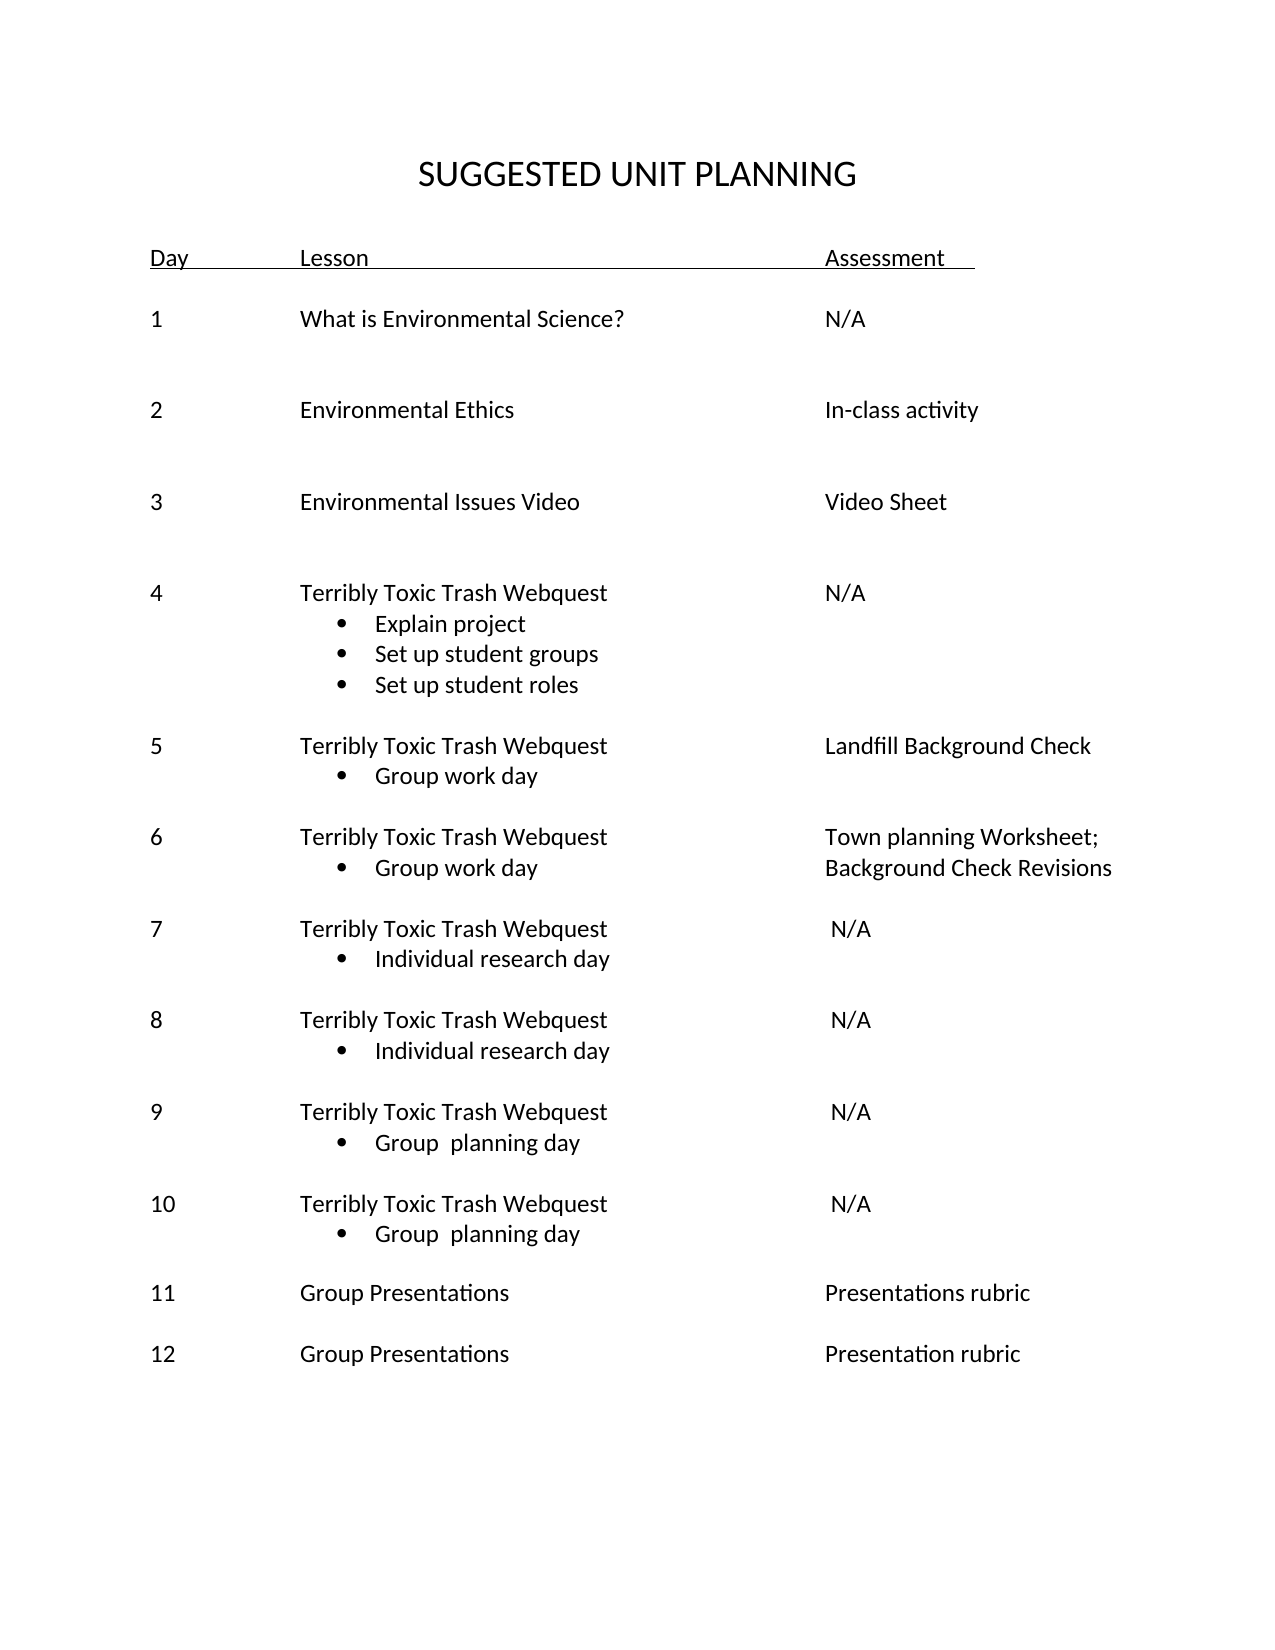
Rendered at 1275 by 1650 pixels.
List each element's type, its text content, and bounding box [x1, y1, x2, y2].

list Group work day [337, 761, 1125, 791]
list Individual research day [337, 944, 1125, 974]
text 12 Group Presentations Presentation rubric [150, 1339, 1125, 1369]
text 3 Environmental Issues Video Video Sheet [150, 486, 1125, 516]
text 4 Terribly Toxic Trash Webquest N/A [150, 577, 1125, 608]
text Day Lesson Assessment [150, 242, 1125, 272]
list Group work day Background Check Revisions [337, 852, 1125, 883]
text 7 Terribly Toxic Trash Webquest N/A [150, 913, 1125, 944]
text 1 What is Environmental Science? N/A [150, 303, 1125, 333]
text 5 Terribly Toxic Trash Webquest Landfill Background Check [150, 730, 1125, 761]
list Group planning day [337, 1127, 1125, 1157]
list Group planning day [337, 1218, 1125, 1249]
list Set up student groups [337, 638, 1125, 669]
text SUGGESTED UNIT PLANNING [150, 150, 1125, 196]
text 2 Environmental Ethics In-class activity [150, 394, 1125, 425]
text 6 Terribly Toxic Trash Webquest Town planning Worksheet; [150, 822, 1125, 852]
list Set up student roles [337, 669, 1125, 699]
list Explain project [337, 608, 1125, 638]
text 10 Terribly Toxic Trash Webquest N/A [150, 1188, 1125, 1218]
text 8 Terribly Toxic Trash Webquest N/A [150, 1005, 1125, 1035]
text 11 Group Presentations Presentations rubric [150, 1278, 1125, 1308]
list Individual research day [337, 1035, 1125, 1066]
text 9 Terribly Toxic Trash Webquest N/A [150, 1096, 1125, 1127]
